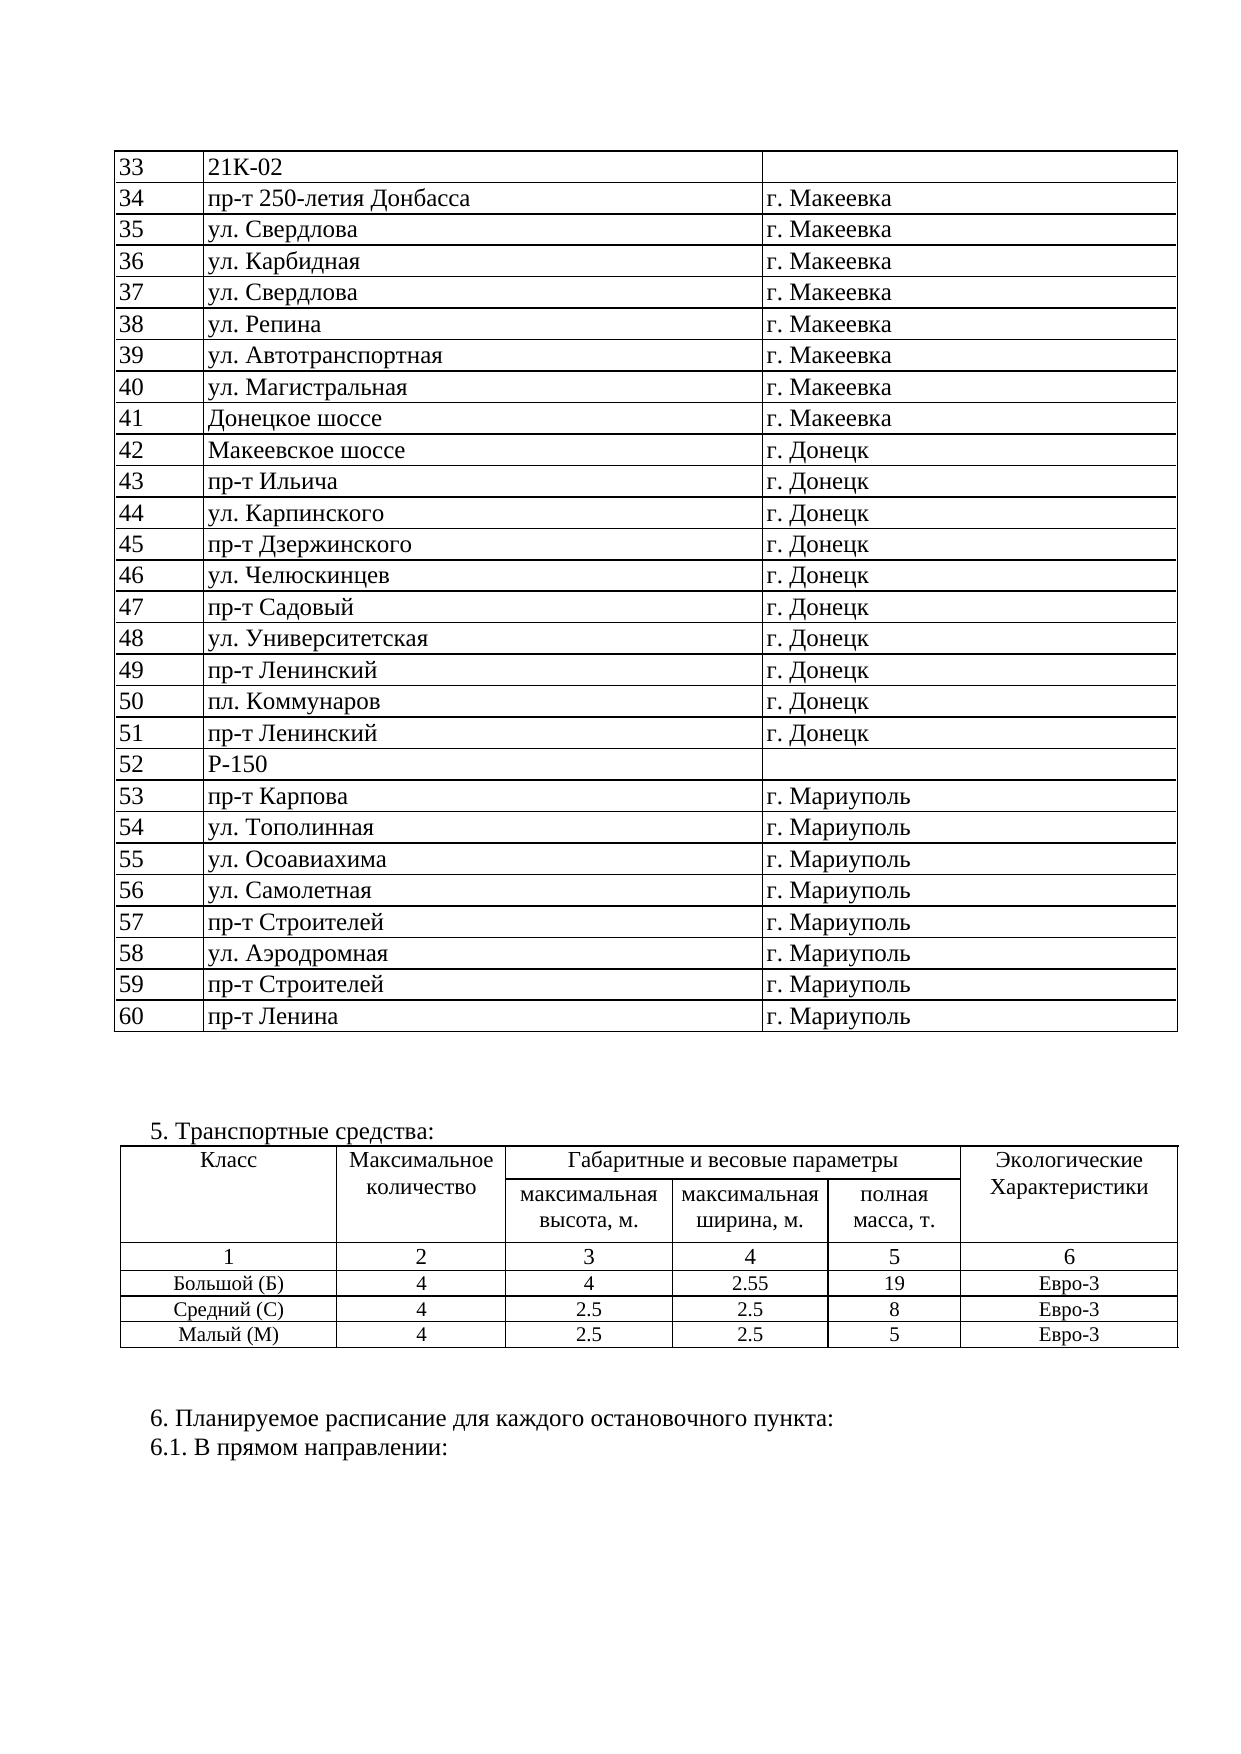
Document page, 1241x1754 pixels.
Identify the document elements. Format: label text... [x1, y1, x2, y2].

table_header Максимальное количество [337, 1147, 505, 1242]
table_cell г. Донецк [763, 496, 1177, 527]
table_cell 45 [115, 529, 203, 559]
table_cell 36 [115, 245, 203, 276]
table_header Габаритные и весовые параметры [506, 1147, 960, 1178]
table_cell пр-т Ленина [204, 1001, 762, 1031]
table_cell 5 [829, 1243, 960, 1269]
table_cell 4 [337, 1271, 505, 1295]
table_cell 46 [115, 560, 203, 590]
table_cell г. Мариуполь [763, 905, 1177, 936]
table_cell пр-т Строителей [204, 907, 762, 936]
table_cell ул. Тополинная [204, 812, 762, 842]
table_cell г. Мариуполь [763, 811, 1177, 842]
table_cell Большой (Б) [121, 1271, 336, 1295]
table_cell 38 [115, 308, 203, 339]
table_cell 59 [115, 969, 203, 999]
table_cell 58 [115, 938, 203, 968]
table_cell Евро-3 [961, 1297, 1177, 1321]
table_cell ул. Магистральная [204, 372, 762, 402]
table_cell ул. Автотранспортная [204, 340, 762, 370]
table_cell пр-т Карпова [204, 781, 762, 811]
table_cell [763, 152, 1177, 181]
table_cell Средний (С) [121, 1297, 336, 1321]
table_cell г. Мариуполь [763, 842, 1177, 873]
table_cell пр-т Ильича [204, 466, 762, 496]
table_cell ул. Аэродромная [204, 938, 762, 968]
table_cell г. Макеевка [763, 181, 1177, 213]
table_cell 57 [115, 906, 203, 936]
table_cell Малый (М) [121, 1322, 336, 1346]
table_cell г. Макеевка [763, 244, 1177, 276]
table_cell Макеевское шоссе [204, 435, 762, 464]
table_cell г. Донецк [763, 716, 1177, 748]
table_cell 55 [115, 843, 203, 873]
table_cell г. Макеевка [763, 402, 1177, 433]
table_cell 52 [115, 749, 203, 779]
table_cell 5 [829, 1322, 960, 1346]
table_cell Евро-3 [961, 1271, 1177, 1295]
table_cell 47 [115, 591, 203, 622]
table_cell пр-т Дзержинского [204, 529, 762, 559]
table_cell г. Донецк [763, 622, 1177, 653]
table_cell 2.5 [506, 1322, 672, 1346]
table_cell 34 [115, 183, 203, 213]
table_cell ул. Самолетная [204, 875, 762, 905]
table_cell 39 [115, 340, 203, 370]
table_cell 6 [961, 1243, 1177, 1269]
table_cell 49 [115, 654, 203, 685]
table_cell 19 [829, 1271, 960, 1295]
table_cell 8 [829, 1297, 960, 1321]
table_cell ул. Свердлова [204, 215, 762, 244]
text 5. Транспортные средства: [150, 1116, 1090, 1145]
table_header Экологические Характеристики [961, 1147, 1177, 1242]
table_cell пр-т Садовый [204, 592, 762, 622]
table_cell пр-т Строителей [204, 970, 762, 999]
table_cell 2.55 [673, 1271, 827, 1295]
table_cell пл. Коммунаров [204, 686, 762, 716]
table_cell 3 [506, 1243, 672, 1269]
text 6.1. В прямом направлении: [150, 1432, 1090, 1461]
table_cell г. Донецк [763, 433, 1177, 464]
table_cell 2.5 [506, 1297, 672, 1321]
table_cell ул. Осоавиахима [204, 844, 762, 873]
table_cell 51 [115, 717, 203, 748]
table_cell 4 [673, 1243, 827, 1269]
table_cell 48 [115, 623, 203, 653]
table_cell 37 [115, 277, 203, 307]
table_cell г. Макеевка [763, 307, 1177, 339]
table_cell ул. Свердлова [204, 277, 762, 307]
table_cell 2.5 [673, 1297, 827, 1321]
table_cell 42 [115, 434, 203, 464]
table_cell пр-т Ленинский [204, 655, 762, 685]
table_cell г. Мариуполь [763, 999, 1177, 1031]
table_cell г. Донецк [763, 559, 1177, 590]
table_cell пр-т Ленинский [204, 718, 762, 748]
table_cell 4 [506, 1271, 672, 1295]
table_cell 2 [337, 1243, 505, 1269]
table_cell 44 [115, 497, 203, 527]
table_cell г. Донецк [763, 685, 1177, 716]
table_cell 41 [115, 403, 203, 433]
table_cell г. Донецк [763, 590, 1177, 622]
table_cell г. Донецк [763, 653, 1177, 685]
table_cell г. Макеевка [763, 339, 1177, 370]
table_cell максимальная высота, м. [506, 1180, 672, 1242]
table_cell ул. Карбидная [204, 246, 762, 276]
table_cell ул. Карпинского [204, 498, 762, 527]
table_cell 60 [115, 1000, 203, 1031]
table_cell г. Макеевка [763, 370, 1177, 402]
table_cell г. Мариуполь [763, 874, 1177, 905]
table_cell г. Мариуполь [763, 968, 1177, 999]
table_cell 4 [337, 1297, 505, 1321]
text 6. Планируемое расписание для каждого остановочного пункта: [150, 1403, 1090, 1432]
table_cell 53 [115, 780, 203, 811]
table_cell 21К-02 [204, 152, 762, 181]
table_cell полная масса, т. [829, 1180, 960, 1242]
table_cell 35 [115, 214, 203, 244]
table_cell 33 [115, 152, 203, 181]
table_cell г. Макеевка [763, 213, 1177, 244]
table_cell г. Мариуполь [763, 936, 1177, 968]
table_cell 50 [115, 686, 203, 716]
table_cell ул. Университетская [204, 623, 762, 653]
table_cell [763, 748, 1177, 779]
table_header Класс [121, 1147, 336, 1242]
table_cell г. Донецк [763, 528, 1177, 559]
table_cell г. Донецк [763, 465, 1177, 496]
table_cell г. Мариуполь [763, 779, 1177, 811]
table_cell Р-150 [204, 749, 762, 779]
table_cell г. Макеевка [763, 276, 1177, 307]
table_cell 56 [115, 875, 203, 905]
table_cell ул. Репина [204, 309, 762, 339]
table_cell 43 [115, 466, 203, 496]
table_cell 4 [337, 1322, 505, 1346]
table_cell 2.5 [673, 1322, 827, 1346]
table_cell ул. Челюскинцев [204, 561, 762, 590]
table_cell максимальная ширина, м. [673, 1180, 827, 1242]
table_cell Донецкое шоссе [204, 403, 762, 433]
table_cell 1 [121, 1243, 336, 1269]
table_cell Евро-3 [961, 1322, 1177, 1346]
table_cell 54 [115, 812, 203, 842]
table_cell пр-т 250-летия Донбасса [204, 183, 762, 213]
table_cell 40 [115, 371, 203, 402]
